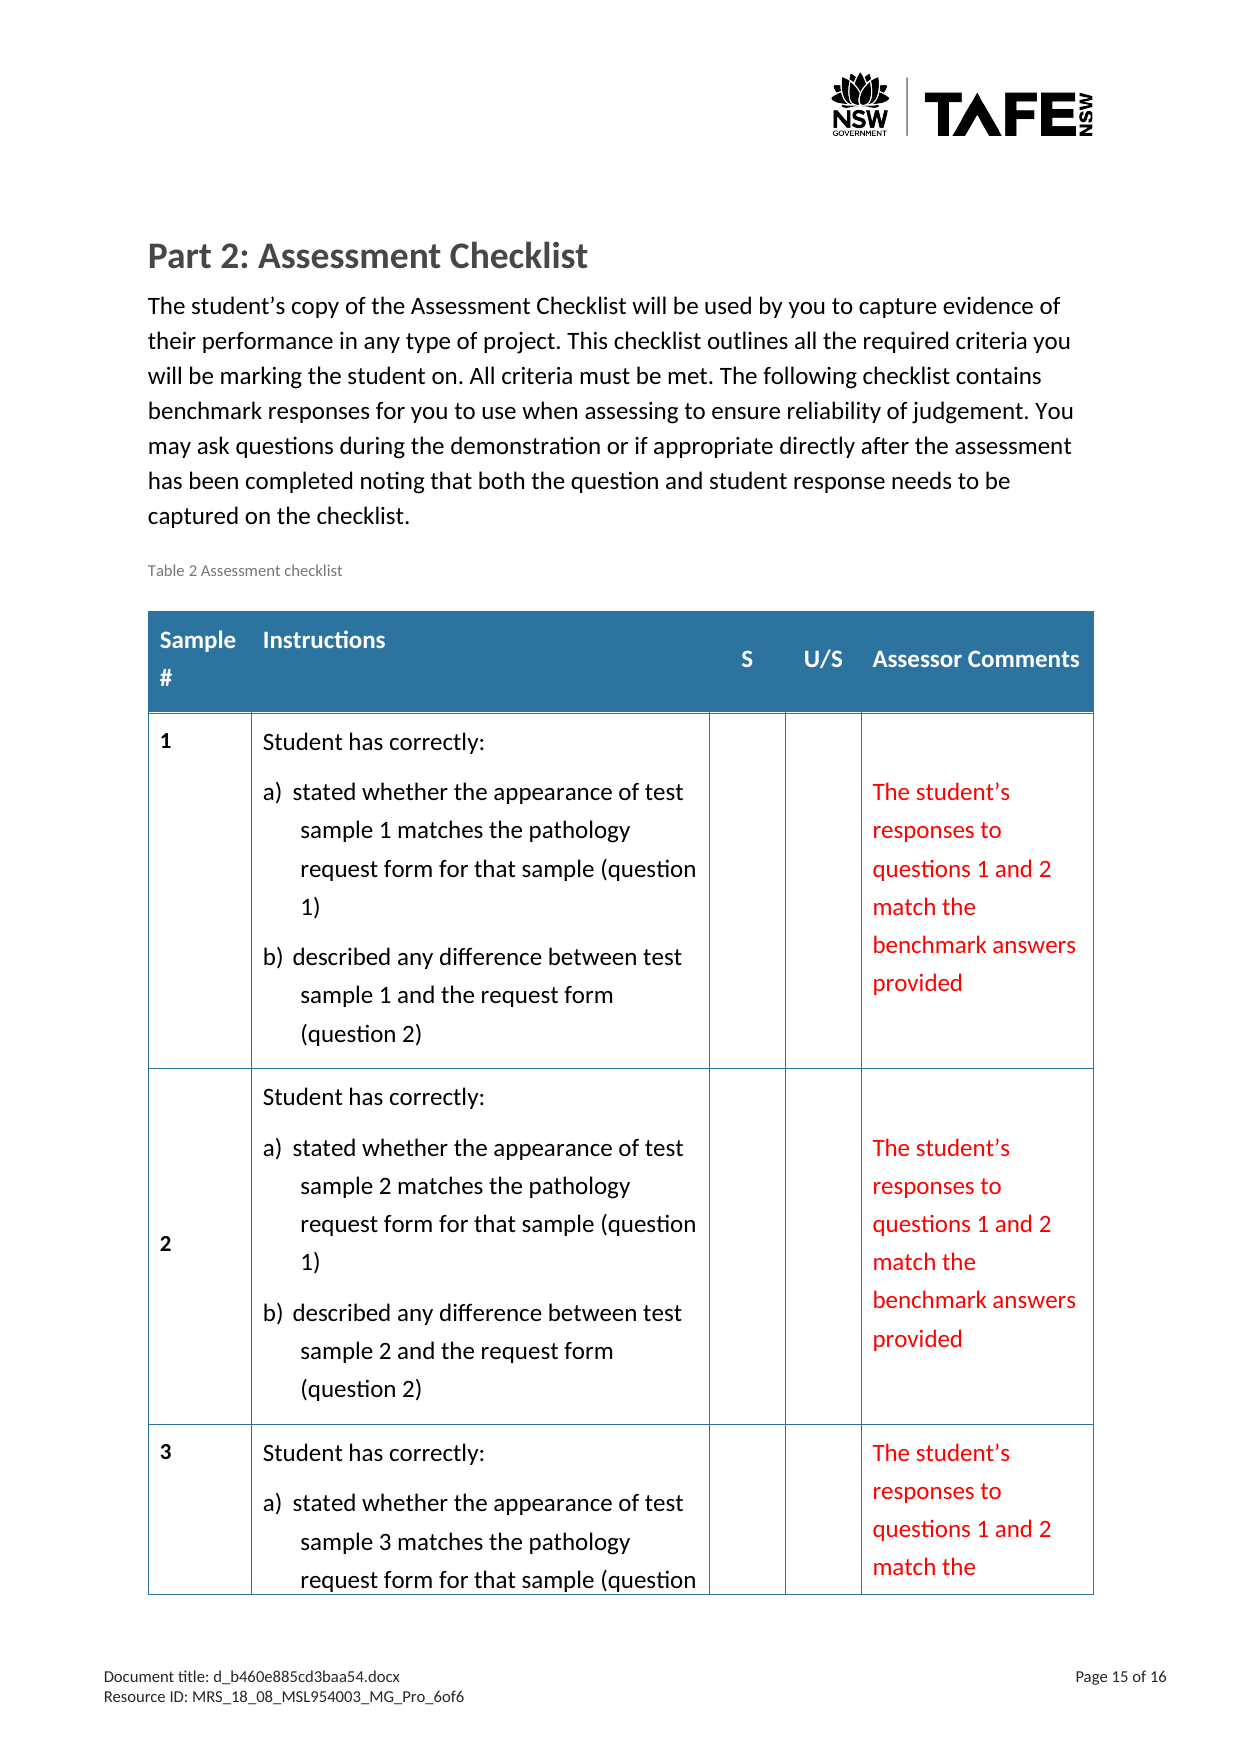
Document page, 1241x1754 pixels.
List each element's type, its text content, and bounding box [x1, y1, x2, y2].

picture [831, 71, 1093, 137]
text Table 2 Assessment checklist [148, 560, 1092, 581]
table_header Sample # [149, 612, 251, 712]
table_cell [786, 1069, 861, 1423]
table_cell [710, 714, 785, 1068]
table_header Assessor Comments [862, 612, 1093, 712]
table_cell [710, 1069, 785, 1423]
table_cell [786, 714, 861, 1068]
table_cell [786, 1425, 861, 1594]
table_cell [710, 1425, 785, 1594]
table_cell 2 [149, 1069, 251, 1423]
table_header S [710, 612, 785, 712]
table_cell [252, 1425, 709, 1594]
table_cell 1 [149, 714, 251, 1068]
table_cell Student has correctly: stated whether the appearance of test sample 1 matches the pathology request form for that sample (question 1) described any difference between test sample 1 and the request form (question 2) [252, 714, 709, 1068]
table_cell 3 [149, 1425, 251, 1594]
table_cell The student’s responses to questions 1 and 2 match the benchmark answers provided [862, 714, 1093, 1068]
table_header U/S [786, 612, 861, 712]
table_header Instructions [252, 612, 709, 712]
subtitle Part 2: Assessment Checklist [148, 232, 1092, 278]
text The student’s copy of the Assessment Checklist will be used by you to capture evidence of their performance in any type of project. This checklist outlines all the required criteria you will be marking the student on. All criteria must be met. The following checklist contains benchmark responses for you to use when assessing to ensure reliability of judgement. You may ask questions during the demonstration or if appropriate directly after the assessment has been completed noting that both the question and student response needs to be captured on the checklist. [148, 290, 1092, 531]
table_cell The student’s responses to questions 1 and 2 match the benchmark answers provided [862, 1069, 1093, 1423]
table_cell Student has correctly: stated whether the appearance of test sample 2 matches the pathology request form for that sample (question 1) described any difference between test sample 2 and the request form (question 2) [252, 1069, 709, 1423]
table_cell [862, 1425, 1093, 1594]
